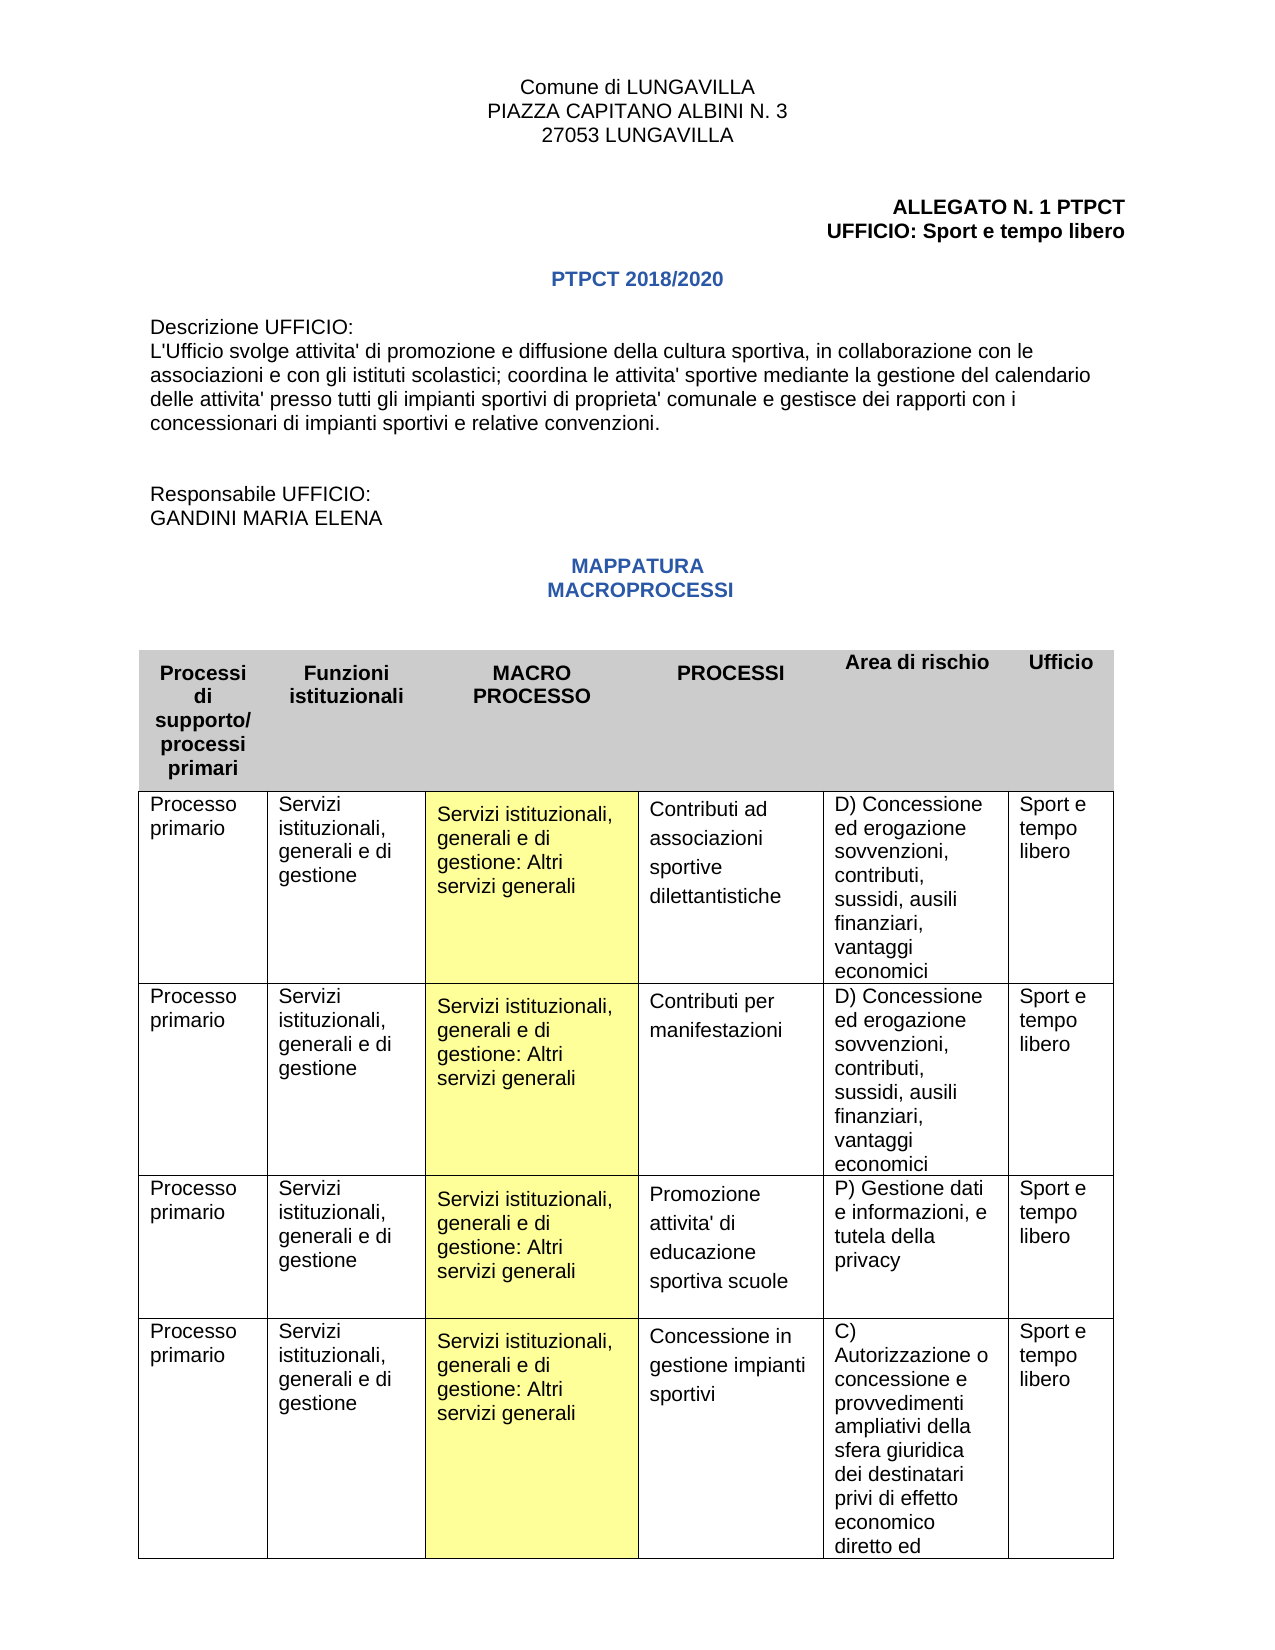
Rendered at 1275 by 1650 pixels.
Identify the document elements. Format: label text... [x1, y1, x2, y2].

table_cell Contributi ad associazioni sportive dilettantistiche [639, 792, 823, 983]
table_cell Servizi istituzionali, generali e di gestione: Altri servizi generali [426, 792, 638, 983]
table_cell Sport e tempo libero [1009, 984, 1113, 1175]
table_header Funzioni istituzionali [267, 650, 426, 791]
table_header Ufficio [1008, 650, 1114, 791]
table_cell Sport e tempo libero [1009, 1176, 1113, 1318]
table_header Area di rischio [823, 650, 1008, 791]
table_header Processi di supporto/processi primari [139, 650, 267, 791]
table_cell Processo primario [139, 1319, 267, 1558]
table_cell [426, 1319, 638, 1558]
table_cell Processo primario [139, 1176, 267, 1318]
table_cell D) Concessione ed erogazione sovvenzioni, contributi, sussidi, ausili finanziari, vantaggi economici [824, 984, 1008, 1175]
table_header PROCESSI [638, 650, 823, 791]
table_cell Contributi per manifestazioni [639, 984, 823, 1175]
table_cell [824, 1319, 1008, 1558]
table_cell Processo primario [139, 792, 267, 983]
text L'Ufficio svolge attivita' di promozione e diffusione della cultura sportiva, in collaborazione con le associazioni e con gli istituti scolastici; coordina le attivita' sportive mediante la gestione del calendario delle attivita' presso tutti gli impianti sportivi di proprieta' comunale e gestisce dei rapporti con i concessionari di impianti sportivi e relative convenzioni. [150, 338, 1125, 434]
text MAPPATURA [150, 554, 1125, 578]
text ALLEGATO N. 1 PTPCT [150, 195, 1125, 219]
text PTPCT 2018/2020 [150, 267, 1125, 291]
table_cell D) Concessione ed erogazione sovvenzioni, contributi, sussidi, ausili finanziari, vantaggi economici [824, 792, 1008, 983]
table_cell Servizi istituzionali, generali e di gestione [268, 1176, 425, 1318]
table_header MACRO PROCESSO [426, 650, 638, 791]
table_cell Servizi istituzionali, generali e di gestione: Altri servizi generali [426, 1176, 638, 1318]
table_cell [1009, 1319, 1113, 1558]
text Comune di LUNGAVILLA [150, 75, 1125, 99]
table_cell P) Gestione dati e informazioni, e tutela della privacy [824, 1176, 1008, 1318]
table_cell Processo primario [139, 984, 267, 1175]
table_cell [268, 1319, 425, 1558]
text PIAZZA CAPITANO ALBINI N. 3 [150, 99, 1125, 123]
text 27053 LUNGAVILLA [150, 123, 1125, 147]
table_cell Servizi istituzionali, generali e di gestione [268, 984, 425, 1175]
text UFFICIO: Sport e tempo libero [150, 219, 1125, 243]
text MACROPROCESSI [150, 578, 1125, 602]
table_cell Promozione attivita' di educazione sportiva scuole [639, 1176, 823, 1318]
table_cell Servizi istituzionali, generali e di gestione: Altri servizi generali [426, 984, 638, 1175]
table_cell Sport e tempo libero [1009, 792, 1113, 983]
text Responsabile UFFICIO: [150, 482, 1125, 506]
text GANDINI MARIA ELENA [150, 506, 1125, 530]
text Descrizione UFFICIO: [150, 314, 1125, 338]
table_cell Servizi istituzionali, generali e di gestione [268, 792, 425, 983]
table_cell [639, 1319, 823, 1558]
